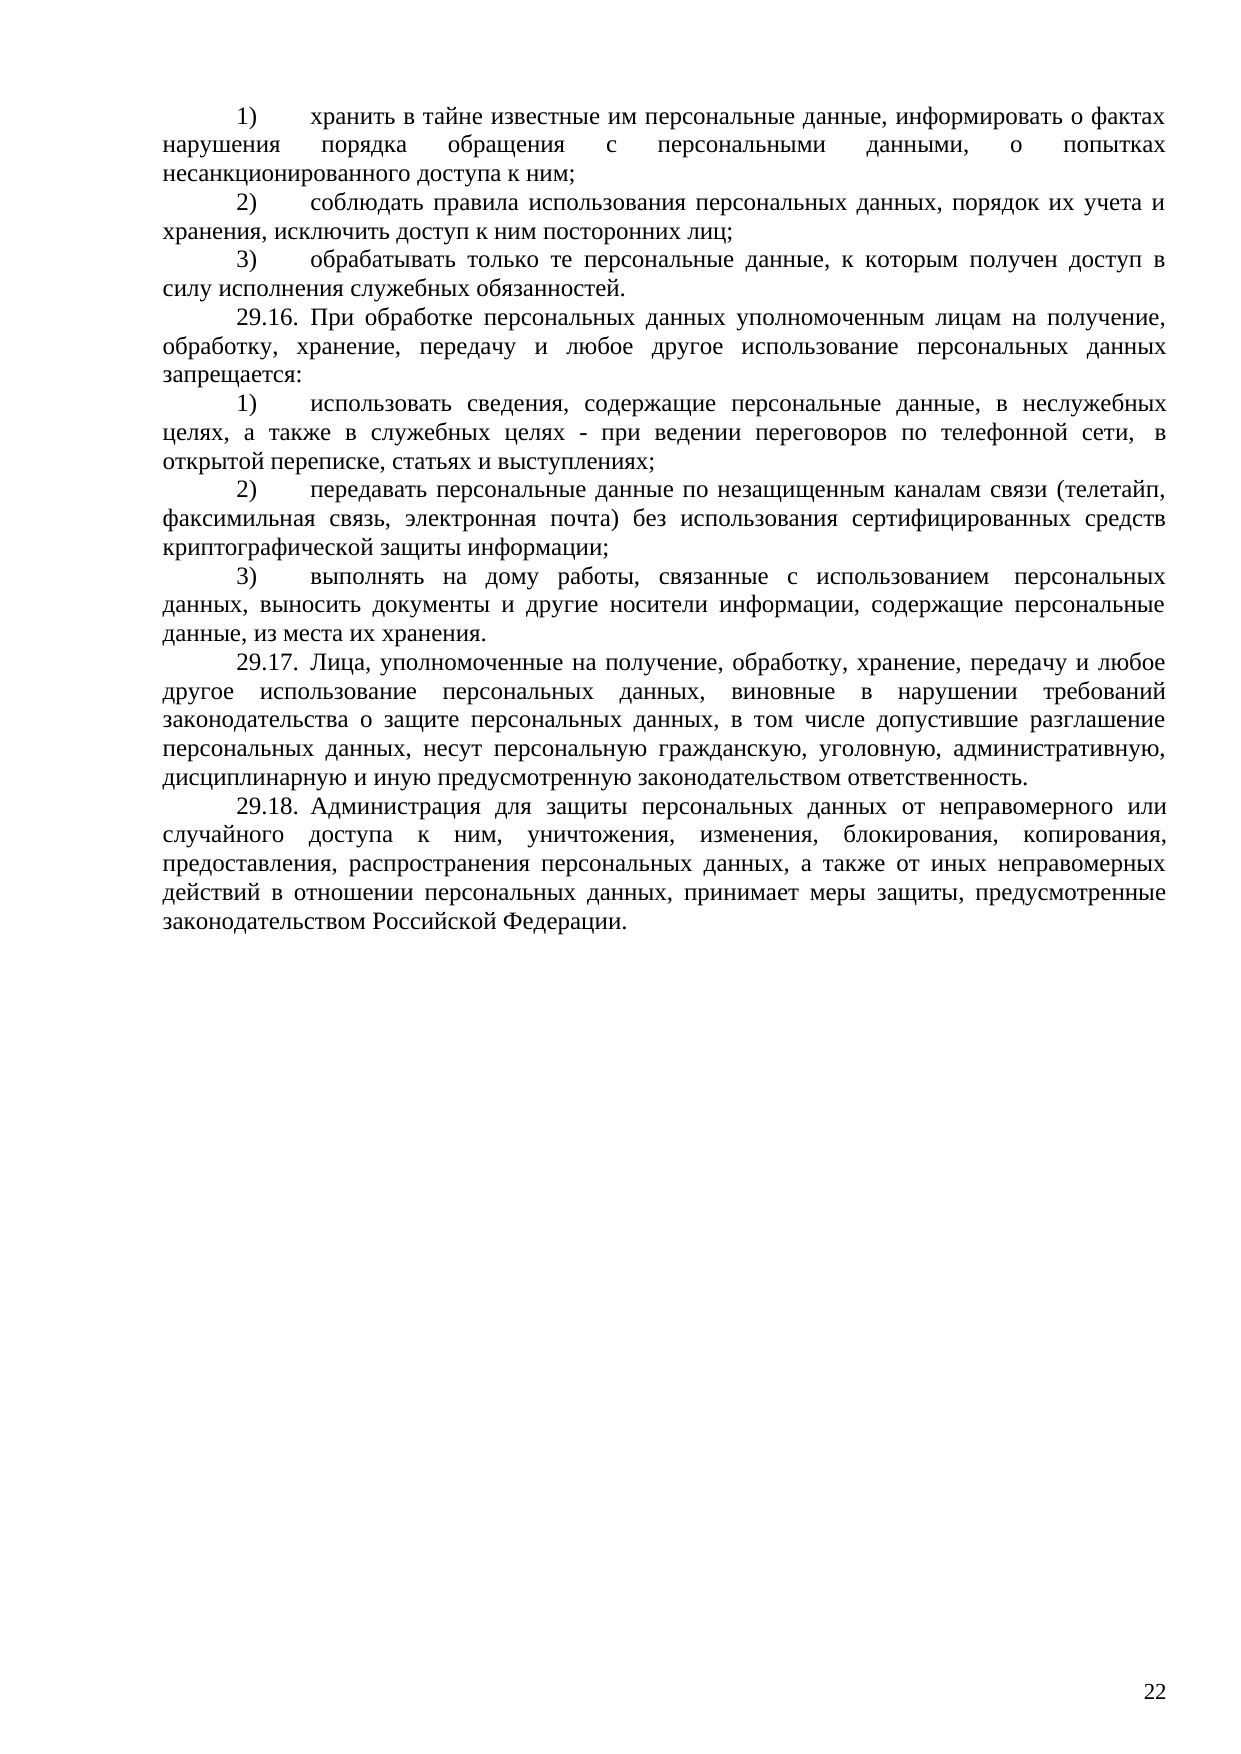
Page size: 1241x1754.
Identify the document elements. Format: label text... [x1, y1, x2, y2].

list Лица, уполномоченные на получение, обработку, хранение, передачу и любое другое использование персональных данных, виновные в нарушении требований законодательства о защите персональных данных, в том числе допустившие разглашение персональных данных, несут персональную гражданскую, уголовную, административную, дисциплинарную и иную предусмотренную законодательством ответственность. [162, 647, 1166, 791]
list При обработке персональных данных уполномоченным лицам на получение, обработку, хранение, передачу и любое другое использование персональных данных запрещается: [162, 302, 1167, 388]
list соблюдать правила использования персональных данных, порядок их учета и хранения, исключить доступ к ним посторонних лиц; [162, 187, 1166, 244]
list использовать сведения, содержащие персональные данные, в неслужебных целях, а также в служебных целях - при ведении переговоров по телефонной сети, в открытой переписке, статьях и выступлениях; [162, 388, 1167, 474]
list выполнять на дому работы, связанные с использованием персональных данных, выносить документы и другие носители информации, содержащие персональные данные, из места их хранения. [162, 561, 1166, 647]
list хранить в тайне известные им персональные данные, информировать о фактах нарушения порядка обращения с персональными данными, о попытках несанкционированного доступа к ним; [162, 101, 1166, 187]
list Администрация для защиты персональных данных от неправомерного или случайного доступа к ним, уничтожения, изменения, блокирования, копирования, предоставления, распространения персональных данных, а также от иных неправомерных действий в отношении персональных данных, принимает меры защиты, предусмотренные законодательством Российской Федерации. [162, 791, 1167, 934]
list обрабатывать только те персональные данные, к которым получен доступ в силу исполнения служебных обязанностей. [162, 244, 1166, 302]
list передавать персональные данные по незащищенным каналам связи (телетайп, факсимильная связь, электронная почта) без использования сертифицированных средств криптографической защиты информации; [162, 474, 1166, 561]
